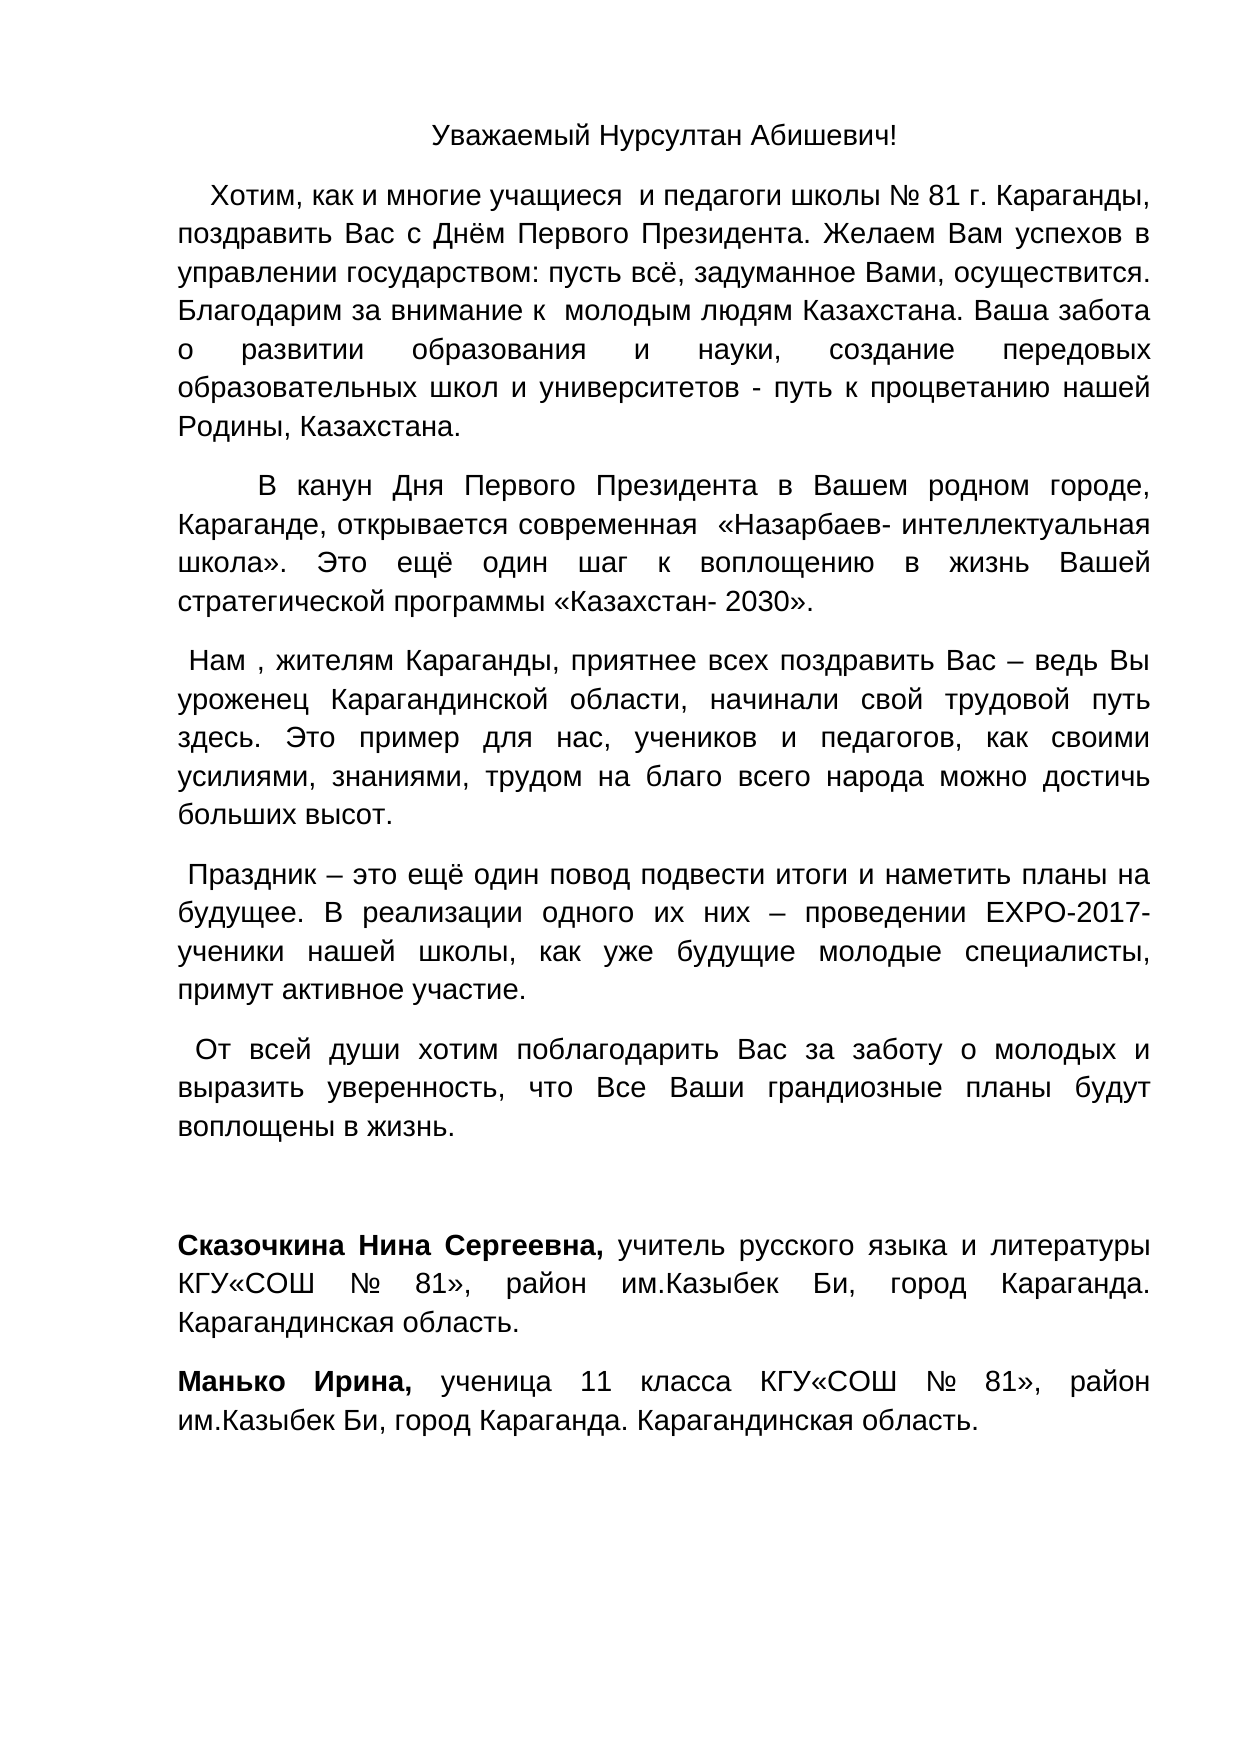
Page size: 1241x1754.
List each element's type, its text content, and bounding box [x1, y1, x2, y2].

text Манько Ирина, ученица 11 класса КГУ«СОШ № 81», район им.Казыбек Би, город Караганда. Карагандинская область. [177, 1364, 1152, 1436]
text Уважаемый Нурсултан Абишевич! [177, 118, 1152, 152]
text Хотим, как и многие учащиеся и педагоги школы № 81 г. Караганды, поздравить Вас с Днём Первого Президента. Желаем Вам успехов в управлении государством: пусть всё, задуманное Вами, осуществится. Благодарим за внимание к молодым людям Казахстана. Ваша забота о развитии образования и науки, создание передовых образовательных школ и университетов - путь к процветанию нашей Родины, Казахстана. [177, 177, 1152, 442]
text Праздник – это ещё один повод подвести итоги и наметить планы на будущее. В реализации одного их них – проведении ЕХРО-2017- ученики нашей школы, как уже будущие молодые специалисты, примут активное участие. [177, 857, 1152, 1006]
text От всей души хотим поблагодарить Вас за заботу о молодых и выразить уверенность, что Все Ваши грандиозные планы будут воплощены в жизнь. [177, 1032, 1152, 1142]
text Нам , жителям Караганды, приятнее всех поздравить Вас – ведь Вы уроженец Карагандинской области, начинали свой трудовой путь здесь. Это пример для нас, учеников и педагогов, как своими усилиями, знаниями, трудом на благо всего народа можно достичь больших высот. [177, 643, 1152, 831]
text Сказочкина Нина Сергеевна, учитель русского языка и литературы КГУ«СОШ № 81», район им.Казыбек Би, город Караганда. Карагандинская область. [177, 1227, 1152, 1338]
text В канун Дня Первого Президента в Вашем родном городе, Караганде, открывается современная «Назарбаев- интеллектуальная школа». Это ещё один шаг к воплощению в жизнь Вашей стратегической программы «Казахстан- 2030». [177, 468, 1152, 617]
